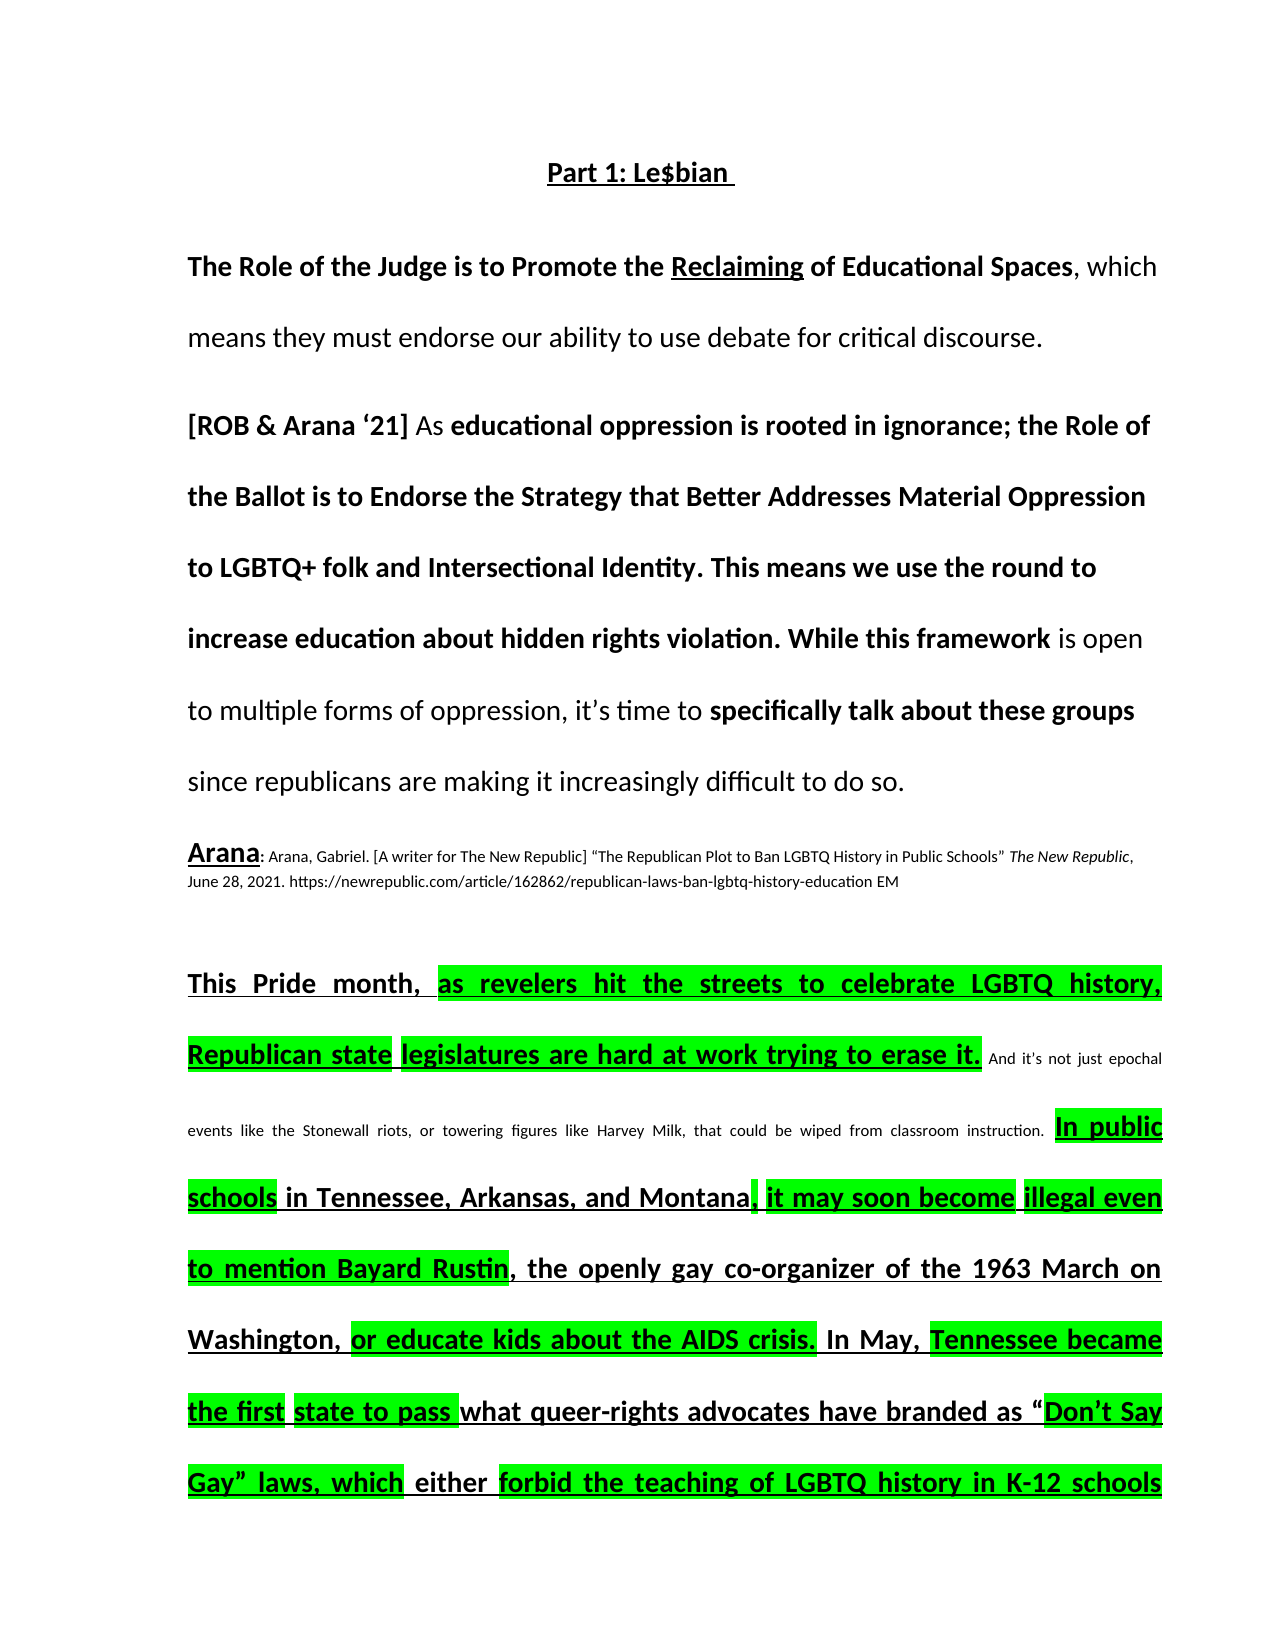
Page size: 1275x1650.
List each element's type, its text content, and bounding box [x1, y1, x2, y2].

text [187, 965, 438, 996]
subtitle Part 1: Le$bian [187, 154, 1087, 190]
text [187, 1424, 1162, 1494]
text The Role of the Judge is to Promote the Reclaiming of Educational Spaces, which means they must endorse our ability to use debate for critical discourse. [187, 248, 1162, 354]
text Arana: Arana, Gabriel. [A writer for The New Republic] “The Republican Plot to Ban LGBTQ History in Public Schools” The New Republic, June 28, 2021. https://newrepublic.com/article/162862/republican-laws-ban-lgbtq-history-education EM [187, 834, 1162, 892]
subtitle [ROB & Arana ‘21] As educational oppression is rooted in ignorance; the Role of the Ballot is to Endorse the Strategy that Better Addresses Material Oppression to LGBTQ+ folk and Intersectional Identity. This means we use the round to increase education about hidden rights violation. While this framework is open to multiple forms of oppression, it’s time to specifically talk about these groups since republicans are making it increasingly difficult to do so. [187, 407, 1162, 799]
